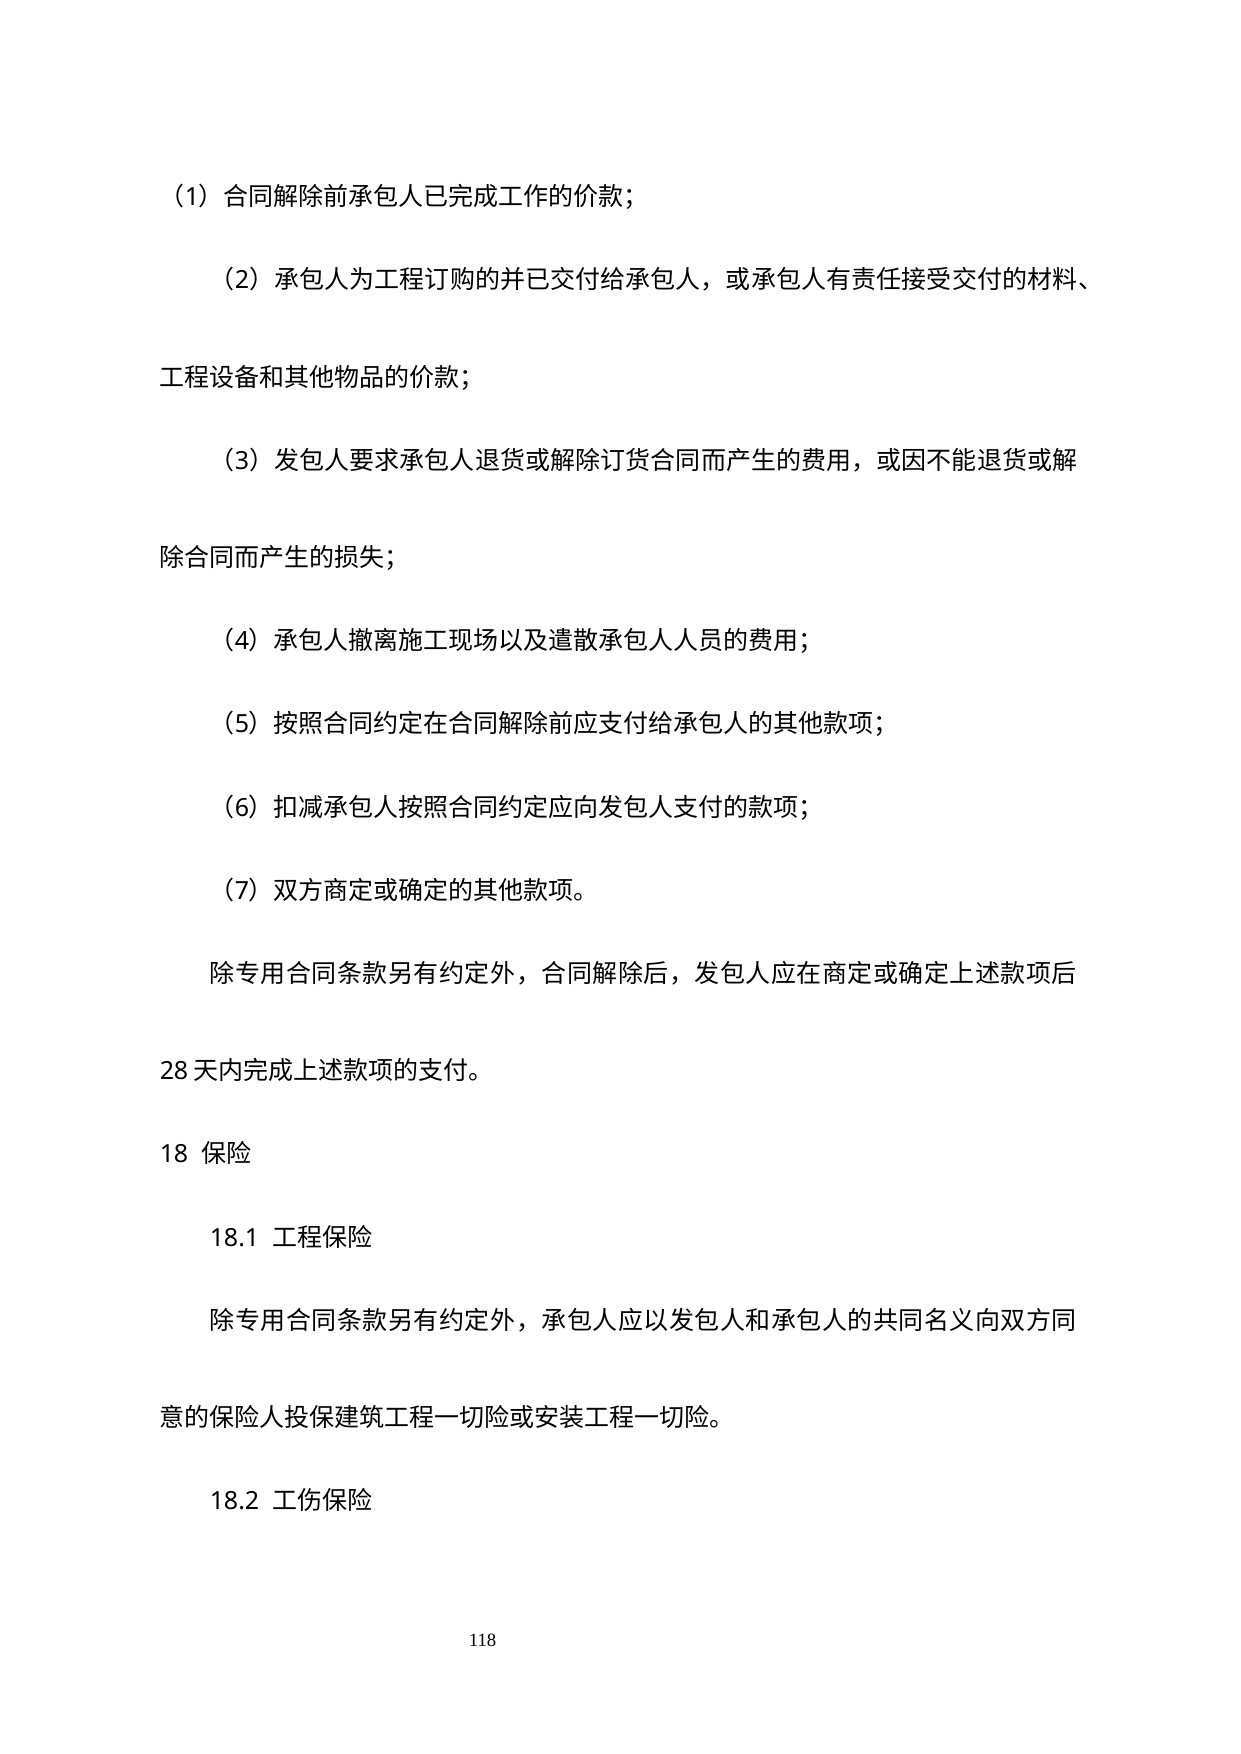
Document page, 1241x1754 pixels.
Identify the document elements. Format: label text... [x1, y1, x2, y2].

text 18.1 工程保险 [159, 1203, 1078, 1268]
text 除专用合同条款另有约定外，承包人应以发包人和承包人的共同名义向双方同意的保险人投保建筑工程一切险或安装工程一切险。 [159, 1286, 1078, 1448]
text （1）合同解除前承包人已完成工作的价款； [159, 162, 1078, 227]
text 除专用合同条款另有约定外，合同解除后，发包人应在商定或确定上述款项后28天内完成上述款项的支付。 [159, 939, 1078, 1101]
text （7）双方商定或确定的其他款项。 [159, 856, 1078, 921]
text 18.2 工伤保险 [159, 1466, 1078, 1531]
text （3）发包人要求承包人退货或解除订货合同而产生的费用，或因不能退货或解除合同而产生的损失； [159, 426, 1078, 588]
text （6）扣减承包人按照合同约定应向发包人支付的款项； [159, 773, 1078, 838]
text （5）按照合同约定在合同解除前应支付给承包人的其他款项； [159, 689, 1078, 754]
text （4）承包人撤离施工现场以及遣散承包人人员的费用； [159, 606, 1078, 671]
text 18 保险 [159, 1119, 1078, 1184]
text （2）承包人为工程订购的并已交付给承包人，或承包人有责任接受交付的材料、工程设备和其他物品的价款； [159, 245, 1078, 408]
